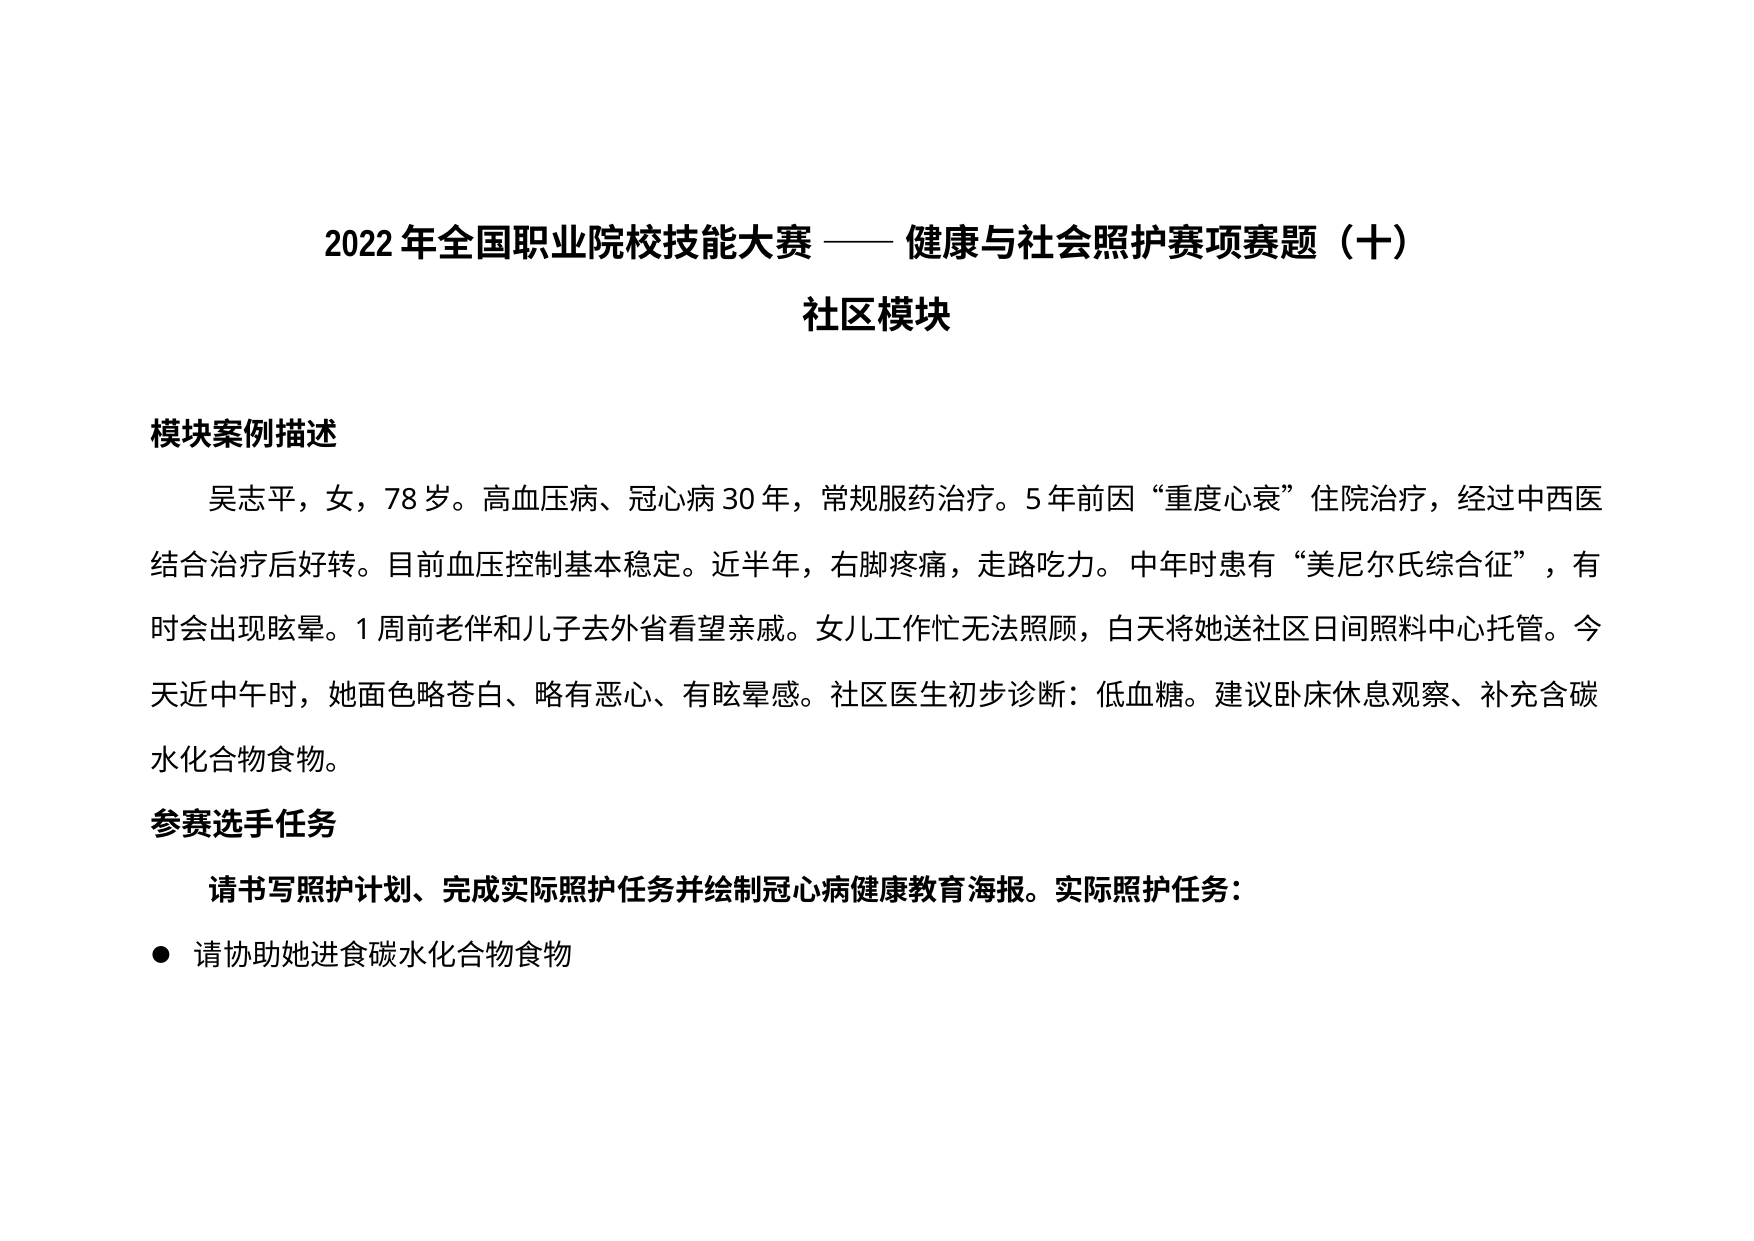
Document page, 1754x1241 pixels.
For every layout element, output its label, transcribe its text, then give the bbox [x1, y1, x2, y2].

text 参赛选手任务 [150, 790, 1604, 855]
text 模块案例描述 [150, 400, 1604, 465]
text 吴志平，女，78岁。高血压病、冠心病30年，常规服药治疗。5年前因“重度心衰”住院治疗，经过中西医结合治疗后好转。目前血压控制基本稳定。近半年，右脚疼痛，走路吃力。中年时患有“美尼尔氏综合征”，有时会出现眩晕。1周前老伴和儿子去外省看望亲戚。女儿工作忙无法照顾，白天将她送社区日间照料中心托管。今天近中午时，她面色略苍白、略有恶心、有眩晕感。社区医生初步诊断：低血糖。建议卧床休息观察、补充含碳水化合物食物。 [150, 465, 1604, 790]
list 请协助她进食碳水化合物食物 [150, 920, 1604, 985]
text 2022年全国职业院校技能大赛 —— 健康与社会照护赛项赛题（十） [150, 198, 1604, 271]
text 社区模块 [150, 271, 1604, 343]
text 请书写照护计划、完成实际照护任务并绘制冠心病健康教育海报。实际照护任务： [150, 855, 1604, 920]
